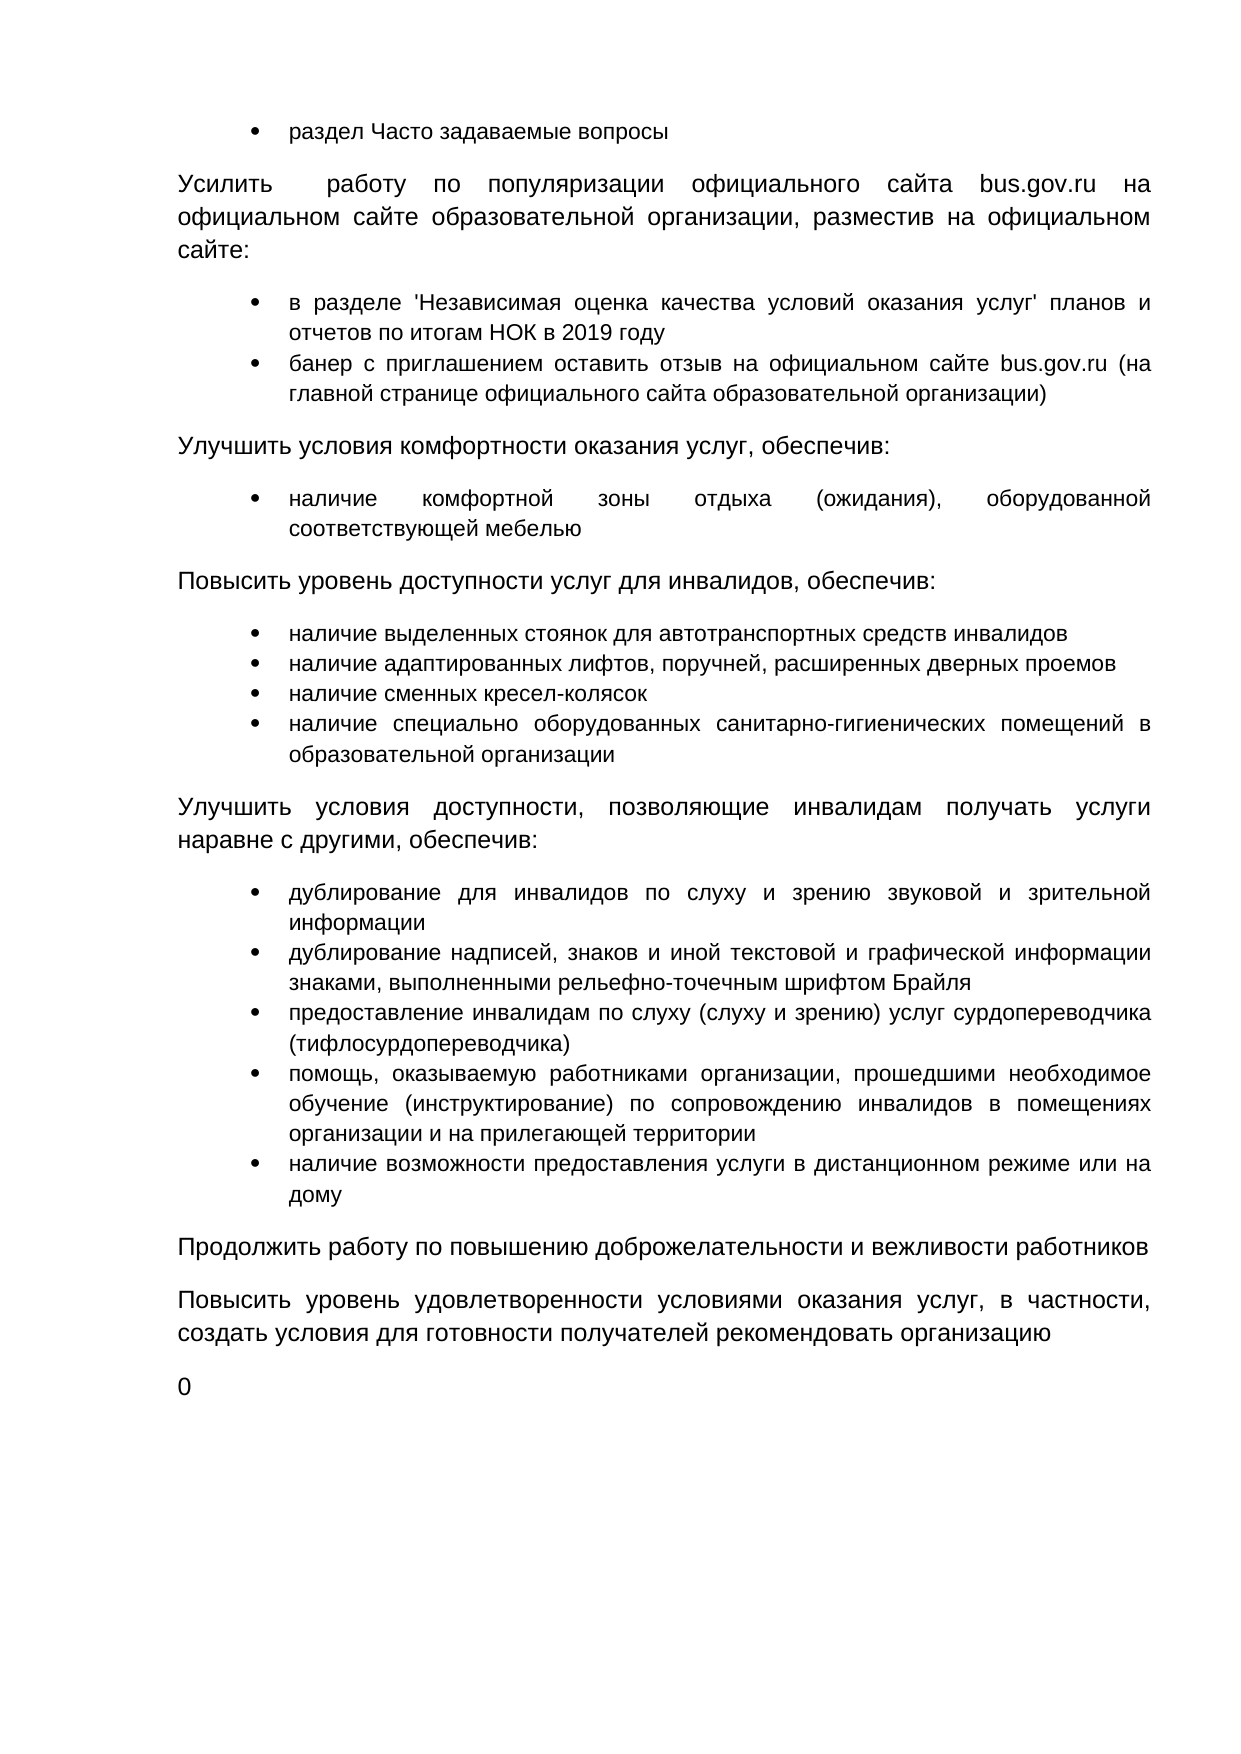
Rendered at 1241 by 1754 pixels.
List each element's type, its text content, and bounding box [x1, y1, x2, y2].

text Улучшить условия комфортности оказания услуг, обеспечив: [177, 431, 1152, 459]
list наличие комфортной зоны отдыха (ожидания), оборудованной соответствующей мебелью [251, 484, 1152, 541]
list наличие сменных кресел-колясок [251, 680, 1152, 706]
list наличие адаптированных лифтов, поручней, расширенных дверных проемов [251, 650, 1152, 676]
list предоставление инвалидам по слуху (слуху и зрению) услуг сурдопереводчика (тифлосурдопереводчика) [251, 999, 1152, 1056]
list дублирование для инвалидов по слуху и зрению звуковой и зрительной информации [251, 878, 1152, 935]
text Повысить уровень удовлетворенности условиями оказания услуг, в частности, создать условия для готовности получателей рекомендовать организацию [177, 1285, 1152, 1347]
list наличие возможности предоставления услуги в дистанционном режиме или на дому [251, 1150, 1152, 1207]
list наличие специально оборудованных санитарно-гигиенических помещений в образовательной организации [251, 710, 1152, 767]
text Продолжить работу по повышению доброжелательности и вежливости работников [177, 1232, 1152, 1260]
list раздел Часто задаваемые вопросы [251, 118, 1152, 144]
list помощь, оказываемую работниками организации, прошедшими необходимое обучение (инструктирование) по сопровождению инвалидов в помещениях организации и на прилегающей территории [251, 1060, 1152, 1146]
list банер с приглашением оставить отзыв на официальном сайте bus.gov.ru (на главной странице официального сайта образовательной организации) [251, 349, 1152, 406]
text 0 [177, 1372, 1152, 1401]
text Усилить работу по популяризации официального сайта bus.gov.ru на официальном сайте образовательной организации, разместив на официальном сайте: [177, 169, 1152, 264]
list в разделе 'Независимая оценка качества условий оказания услуг' планов и отчетов по итогам НОК в 2019 году [251, 289, 1152, 346]
text Улучшить условия доступности, позволяющие инвалидам получать услуги наравне с другими, обеспечив: [177, 792, 1152, 853]
list дублирование надписей, знаков и иной текстовой и графической информации знаками, выполненными рельефно-точечным шрифтом Брайля [251, 939, 1152, 995]
list наличие выделенных стоянок для автотранспортных средств инвалидов [251, 620, 1152, 646]
text Повысить уровень доступности услуг для инвалидов, обеспечив: [177, 566, 1152, 594]
